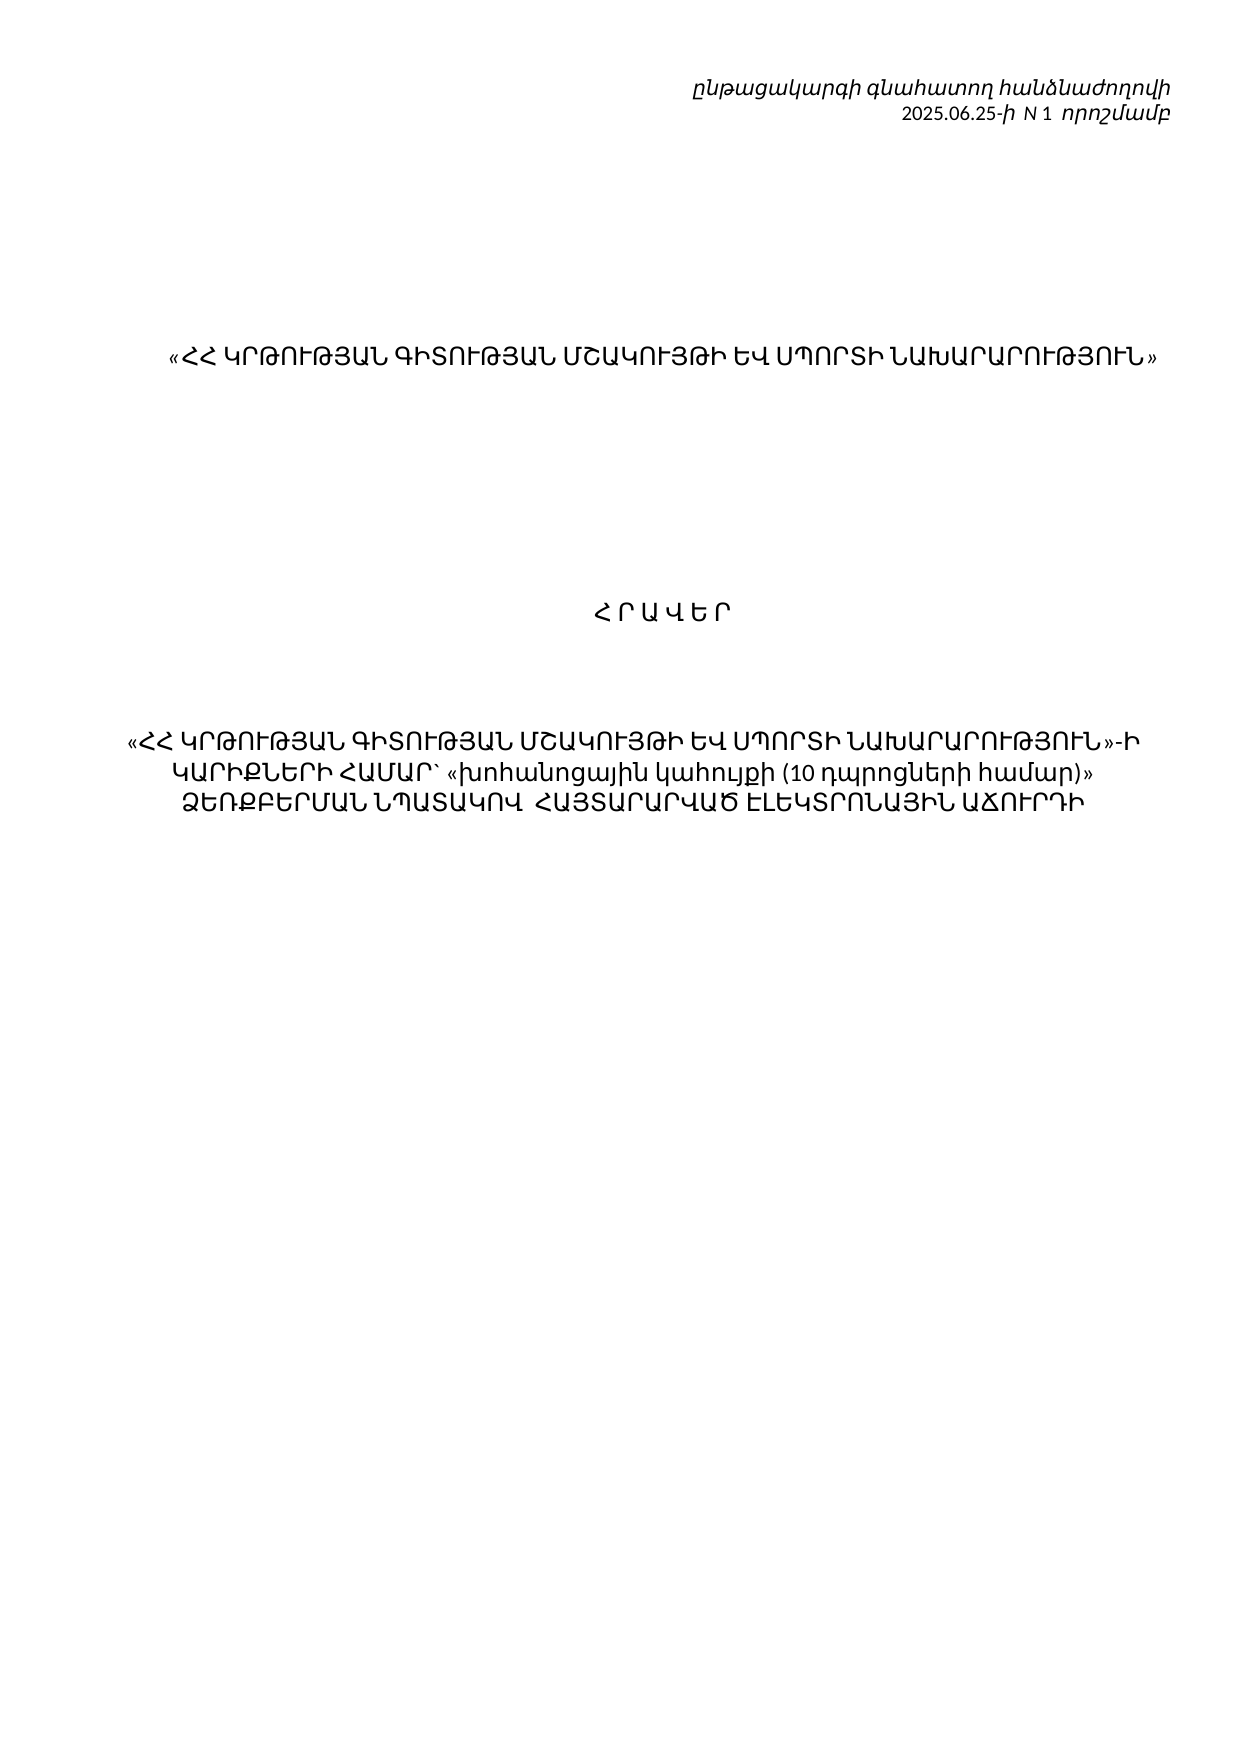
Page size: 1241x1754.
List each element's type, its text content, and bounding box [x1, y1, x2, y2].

text «ՀՀ ԿՐԹՈՒԹՅԱՆ ԳԻՏՈՒԹՅԱՆ ՄՇԱԿՈՒՅԹԻ ԵՎ ՍՊՈՐՏԻ ՆԱԽԱՐԱՐՈՒԹՅՈՒՆ»-Ի ԿԱՐԻՔՆԵՐԻ ՀԱՄԱՐ` «խոհանոցային կահույքի (10 դպրոցների համար)» ՁԵՌՔԲԵՐՄԱՆ ՆՊԱՏԱԿՈՎ ՀԱՅՏԱՐԱՐՎԱԾ ԷԼԵԿՏՐՈՆԱՅԻՆ ԱՃՈՒՐԴԻ [94, 726, 1172, 818]
text 2025.06.25 -ի N 1 որոշմամբ [94, 100, 1171, 126]
text « ՀՀ ԿՐԹՈՒԹՅԱՆ ԳԻՏՈՒԹՅԱՆ ՄՇԱԿՈՒՅԹԻ ԵՎ ՍՊՈՐՏԻ ՆԱԽԱՐԱՐՈՒԹՅՈՒՆ» [94, 341, 1172, 371]
text ընթացակարգի գնահատող հանձնաժողովի [94, 75, 1171, 100]
text Հ Ր Ա Վ Ե Ր [94, 597, 1172, 628]
